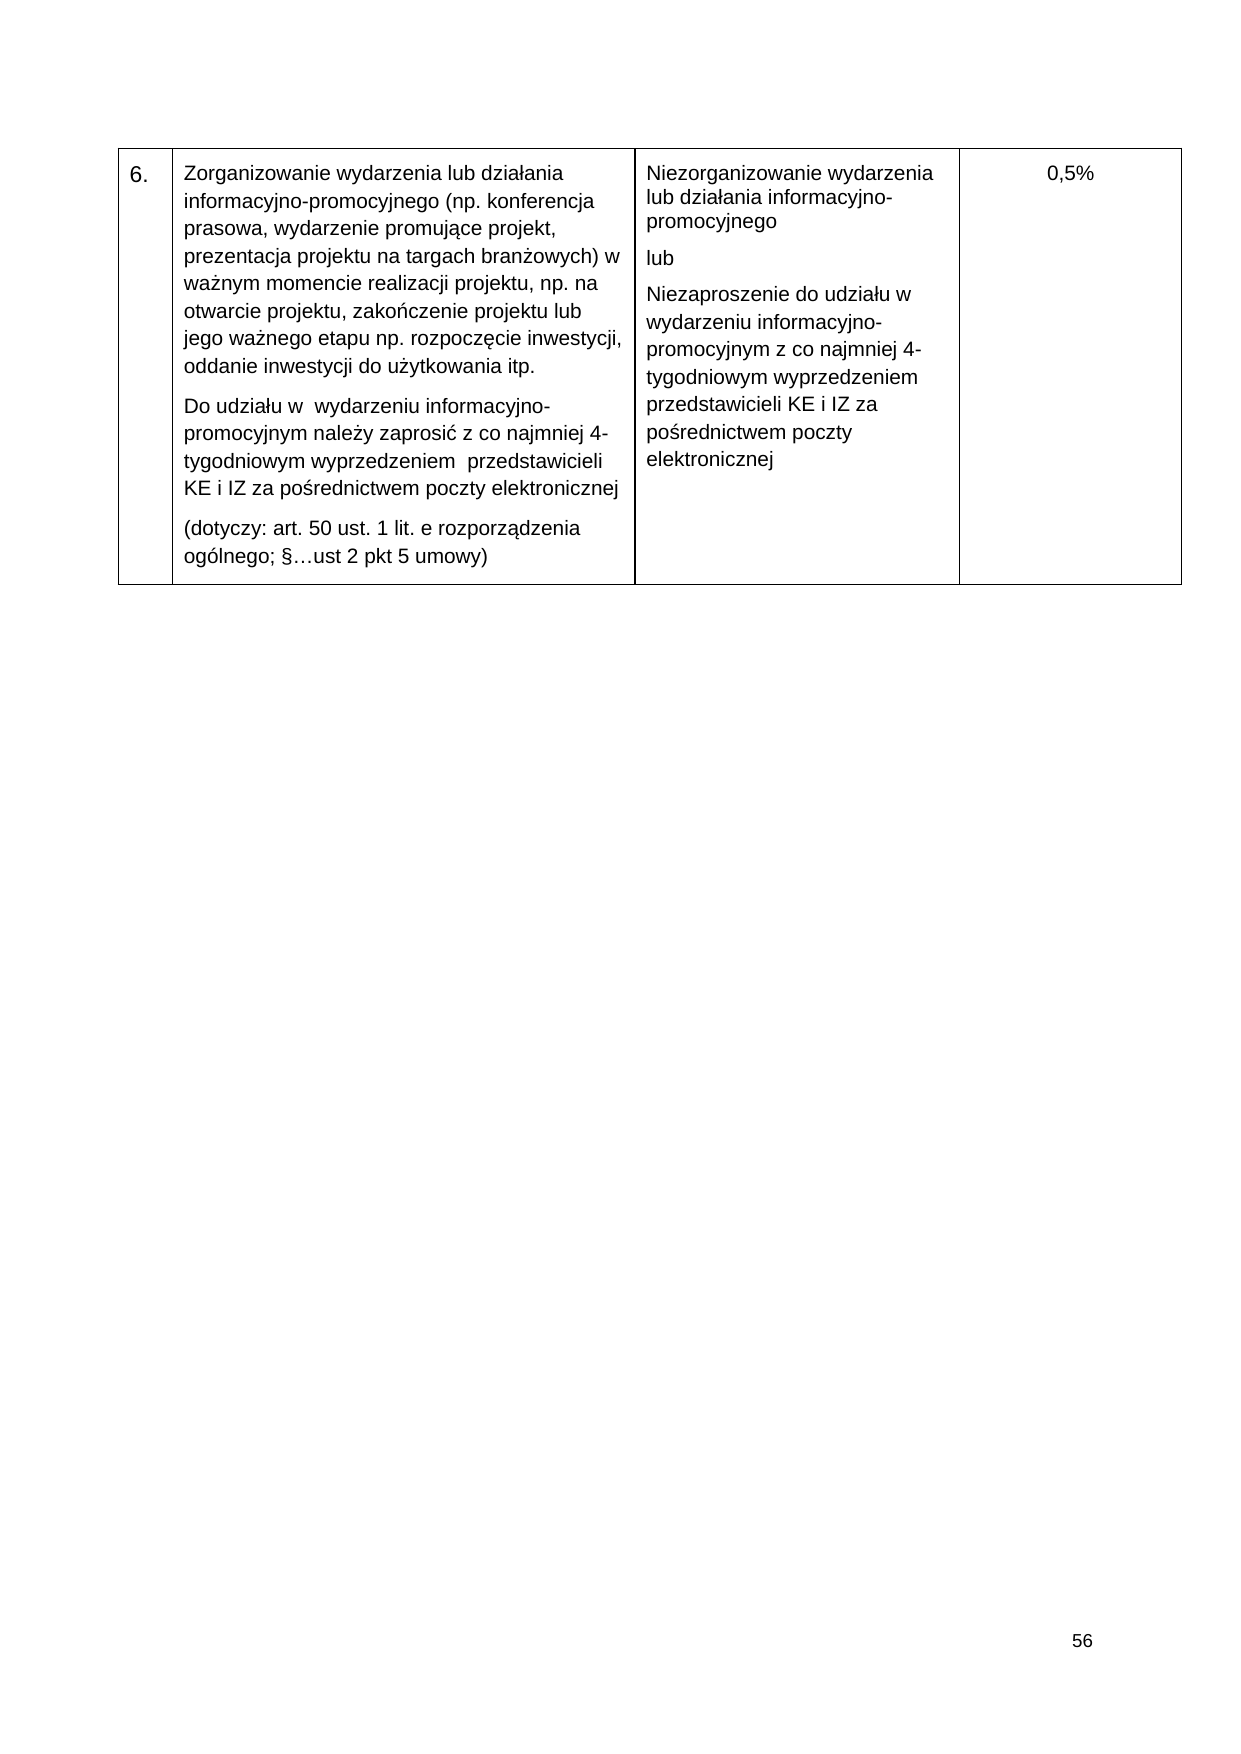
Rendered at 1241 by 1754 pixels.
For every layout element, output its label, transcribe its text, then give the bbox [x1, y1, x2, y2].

table_cell Niezorganizowanie wydarzenia lub działania informacyjno-promocyjnego lub Niezaproszenie do udziału w wydarzeniu informacyjno-promocyjnym z co najmniej 4-tygodniowym wyprzedzeniem przedstawicieli KE i IZ za pośrednictwem poczty elektronicznej [636, 149, 959, 584]
table_cell Zorganizowanie wydarzenia lub działania informacyjno-promocyjnego (np. konferencja prasowa, wydarzenie promujące projekt, prezentacja projektu na targach branżowych) w ważnym momencie realizacji projektu, np. na otwarcie projektu, zakończenie projektu lub jego ważnego etapu np. rozpoczęcie inwestycji, oddanie inwestycji do użytkowania itp. Do udziału w wydarzeniu informacyjno-promocyjnym należy zaprosić z co najmniej 4-tygodniowym wyprzedzeniem przedstawicieli KE i IZ za pośrednictwem poczty elektronicznej (dotyczy: art. 50 ust. 1 lit. e rozporządzenia ogólnego; §…ust 2 pkt 5 umowy) [173, 149, 634, 584]
table_cell 6. [119, 149, 172, 584]
table_cell 0,5% [960, 149, 1181, 584]
